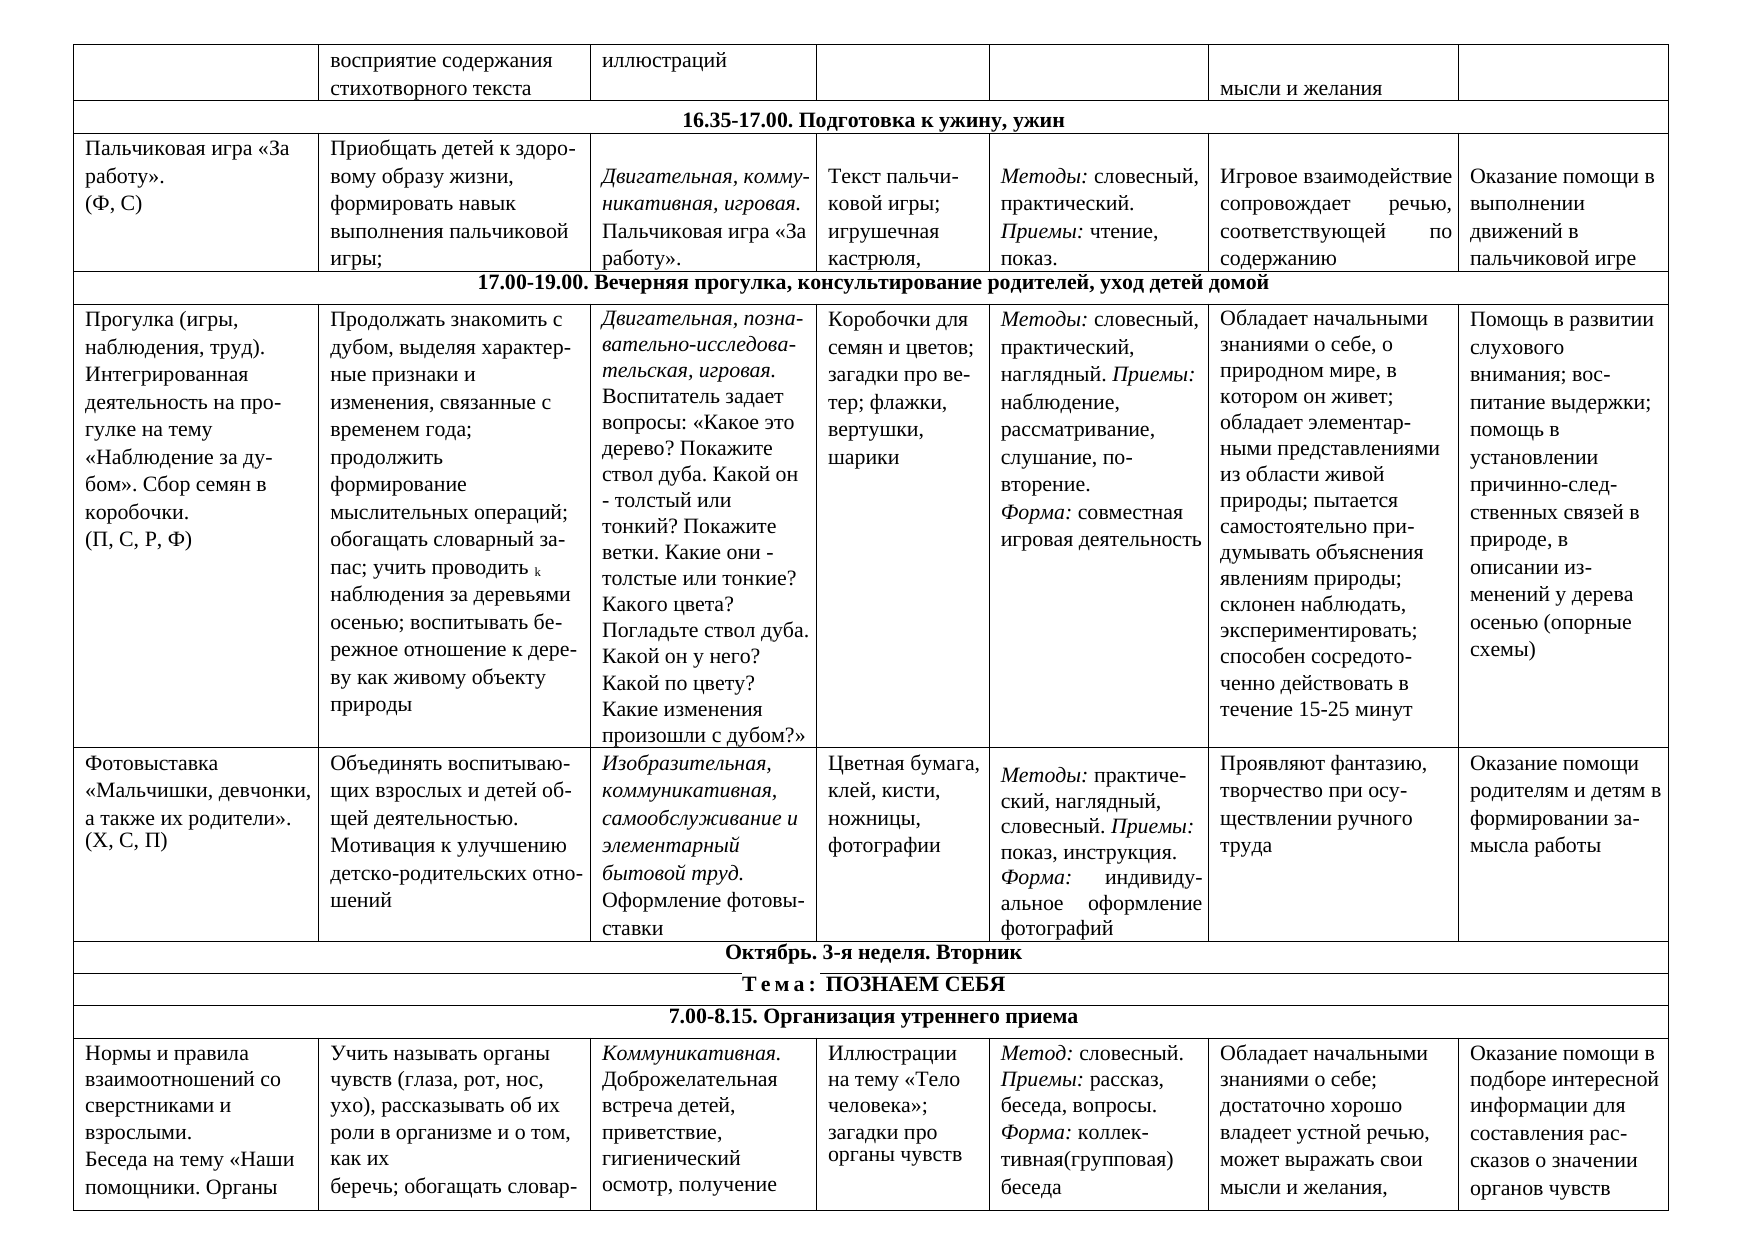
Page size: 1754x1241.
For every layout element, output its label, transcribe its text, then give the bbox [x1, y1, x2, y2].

table_cell Оказание помощи в выполнении движений в пальчиковой игре [1459, 134, 1668, 271]
table_cell Двигательная, коммуникативная, игровая. Пальчиковая игра «За работу». [591, 134, 816, 271]
table_cell Цветная бумага, клей, кисти, ножницы, фотографии [817, 748, 989, 941]
table_cell Двигательная, познавательно-исследовательская, игровая. Воспитатель задает вопросы: «Какое это дерево? Покажите ствол дуба. Какой он - толстый или тонкий? Покажите ветки. Какие они - толстые или тонкие? Какого цвета? Погладьте ствол дуба. Какой он у него? Какой по цвету? Какие изменения произошли с дубом?» [591, 305, 816, 747]
table_cell Оказание помощи родителям и детям в формировании замысла работы [1459, 748, 1668, 941]
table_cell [817, 1039, 989, 1209]
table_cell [990, 1039, 1208, 1209]
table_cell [990, 45, 1208, 100]
table_cell Фотовыставка «Мальчишки, девчонки, а также их родители». (X, С, П) [74, 748, 318, 941]
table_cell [591, 45, 816, 100]
table_cell 16.35-17.00. Подготовка к ужину, ужин [74, 101, 1668, 133]
table_cell Обладает начальными знаниями о себе, о природном мире, в котором он живет; обладает элементарными представлениями из области живой природы; пытается самостоятельно придумывать объяснения явлениям природы; склонен наблюдать, экспериментировать; способен сосредоточенно действовать в течение 15-25 минут [1209, 305, 1458, 747]
table_cell Методы: словесный, практический. Приемы: чтение, показ. [990, 134, 1208, 271]
table_cell Изобразительная, коммуникативная, самообслуживание и элементарный бытовой труд. Оформление фотовыставки [591, 748, 816, 941]
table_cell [74, 45, 318, 100]
table_cell 17.00-19.00. Вечерняя прогулка, консультирование родителей, уход детей домой [74, 272, 1668, 303]
table_cell Игровое взаимодействие сопровождает речью, соответствующей по содержанию [1209, 134, 1458, 271]
table_cell Методы: практический, наглядный, словесный. Приемы: показ, инструкция. Форма: индивидуальное оформление фотографий [990, 748, 1208, 941]
table_cell Методы: словесный, практический, наглядный. Приемы: наблюдение, рассматривание, слушание, повторение. Форма: совместная игровая деятельность [990, 305, 1208, 747]
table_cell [319, 1039, 590, 1209]
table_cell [1459, 45, 1668, 100]
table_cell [319, 45, 590, 100]
table_cell Прогулка (игры, наблюдения, труд). Интегрированная деятельность на прогулке на тему «Наблюдение за дубом». Сбор семян в коробочки. (П, С, Р, Ф) [74, 305, 318, 747]
table_cell Проявляют фантазию, творчество при осуществлении ручного труда [1209, 748, 1458, 941]
table_cell Объединять воспитывающих взрослых и детей общей деятельностью. Мотивация к улучшению детско-родительских отношений [319, 748, 590, 941]
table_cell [591, 1039, 816, 1209]
table_cell Помощь в развитии слухового внимания; воспитание выдержки; помощь в установлении причинно-следственных связей в природе, в описании изменений у дерева осенью (опорные схемы) [1459, 305, 1668, 747]
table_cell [1209, 1039, 1458, 1209]
table_cell Пальчиковая игра «За работу». (Ф, С) [74, 134, 318, 271]
table_cell Октябрь. 3-я неделя. Вторник [74, 942, 1668, 973]
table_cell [817, 45, 989, 100]
table_cell Коробочки для семян и цветов; загадки про ветер; флажки, вертушки, шарики [817, 305, 989, 747]
table_cell Приобщать детей к здоровому образу жизни, формировать навык выполнения пальчиковой игры; [319, 134, 590, 271]
table_cell Текст пальчиковой игры; игрушечная кастрюля, [817, 134, 989, 271]
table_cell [1209, 45, 1458, 100]
table_cell Продолжать знакомить с дубом, выделяя характерные признаки и изменения, связанные с временем года; продолжить формирование мыслительных операций; обогащать словарный запас; учить проводить k наблюдения за деревьями осенью; воспитывать бережное отношение к дереву как живому объекту природы [319, 305, 590, 747]
table_cell Тема: ПОЗНАЕМ СЕБЯ [74, 974, 1668, 1005]
table_cell 7.00-8.15. Организация утреннего приема [74, 1006, 1668, 1038]
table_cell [74, 1039, 318, 1209]
